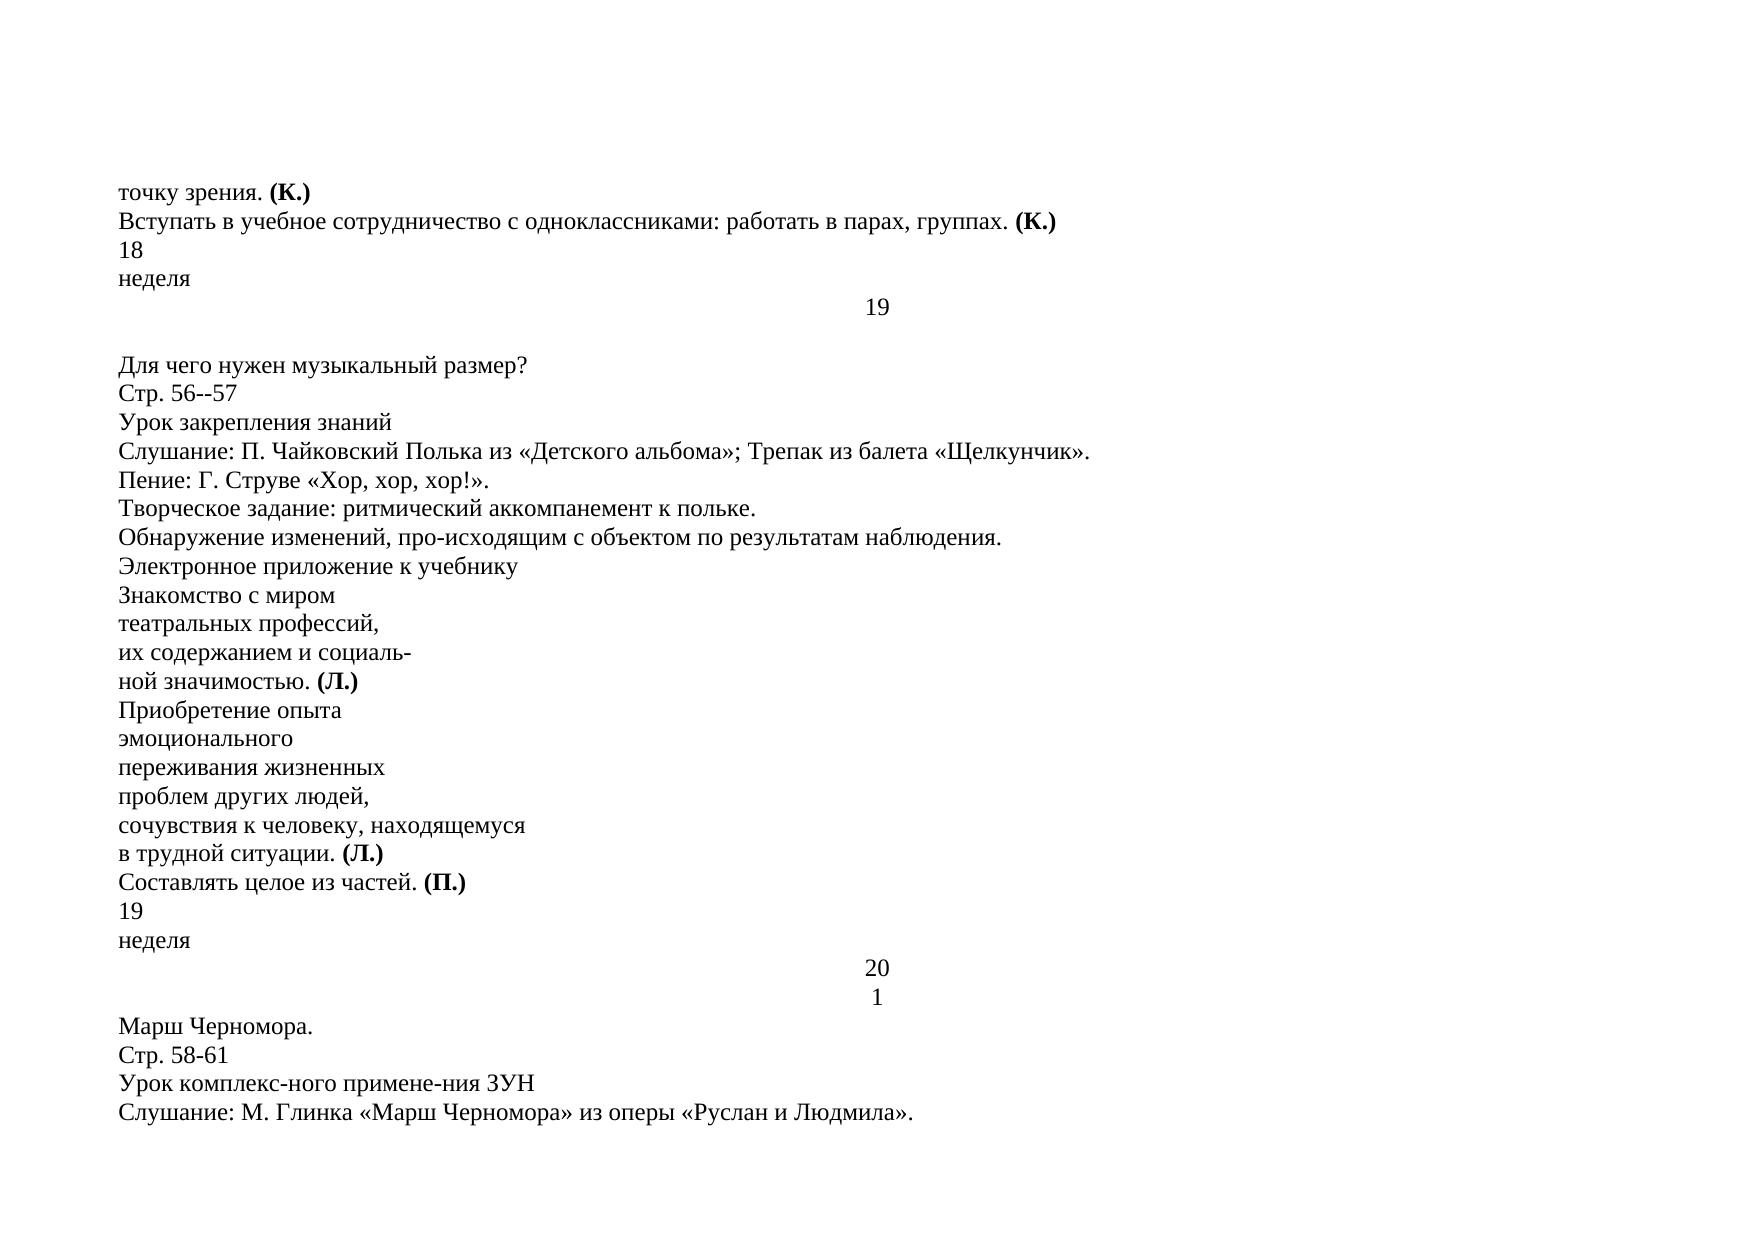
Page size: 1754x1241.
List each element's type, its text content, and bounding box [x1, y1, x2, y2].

text театральных профессий, [118, 608, 1636, 637]
text Творческое задание: ритмический аккомпанемент к польке. [118, 493, 1636, 522]
text 19 [118, 292, 1636, 321]
text Вступать в учебное сотрудничество с одноклассниками: работать в парах, группах. (К.) [118, 206, 1636, 235]
text Обнаружение изменений, про-исходящим с объектом по результатам наблюдения. [118, 522, 1636, 551]
text эмоционального [118, 723, 1636, 752]
text Приобретение опыта [118, 695, 1636, 723]
text 18 [118, 235, 1636, 263]
text Слушание: М. Глинка «Марш Черномора» из оперы «Руслан и Людмила». [118, 1097, 1636, 1126]
text Составлять целое из частей. (П.) [118, 867, 1636, 896]
text неделя [118, 263, 1636, 292]
text Знакомство с миром [118, 580, 1636, 608]
text Марш Черномора. [118, 1011, 1636, 1040]
text проблем других людей, [118, 781, 1636, 810]
text точку зрения. (К.) [118, 177, 1636, 206]
text ной значимостью. (Л.) [118, 666, 1636, 695]
text в трудной ситуации. (Л.) [118, 838, 1636, 867]
text 1 [118, 982, 1636, 1011]
text сочувствия к человеку, находящемуся [118, 810, 1636, 838]
text переживания жизненных [118, 752, 1636, 781]
text 20 [118, 953, 1636, 982]
text Пение: Г. Струве «Хор, хор, хор!». [118, 465, 1636, 493]
text их содержанием и социаль- [118, 637, 1636, 666]
text 19 [118, 896, 1636, 925]
text Стр. 58-61 [118, 1040, 1636, 1068]
text Урок комплекс-ного примене-ния ЗУН [118, 1068, 1636, 1097]
text Стр. 56--57 [118, 378, 1636, 407]
text неделя [118, 925, 1636, 953]
text Слушание: П. Чайковский Полька из «Детского альбома»; Трепак из балета «Щелкунчик». [118, 436, 1636, 465]
text Урок закрепления знаний [118, 407, 1636, 436]
text Электронное приложение к учебнику [118, 551, 1636, 580]
text Для чего нужен музыкальный размер? [118, 350, 1636, 378]
